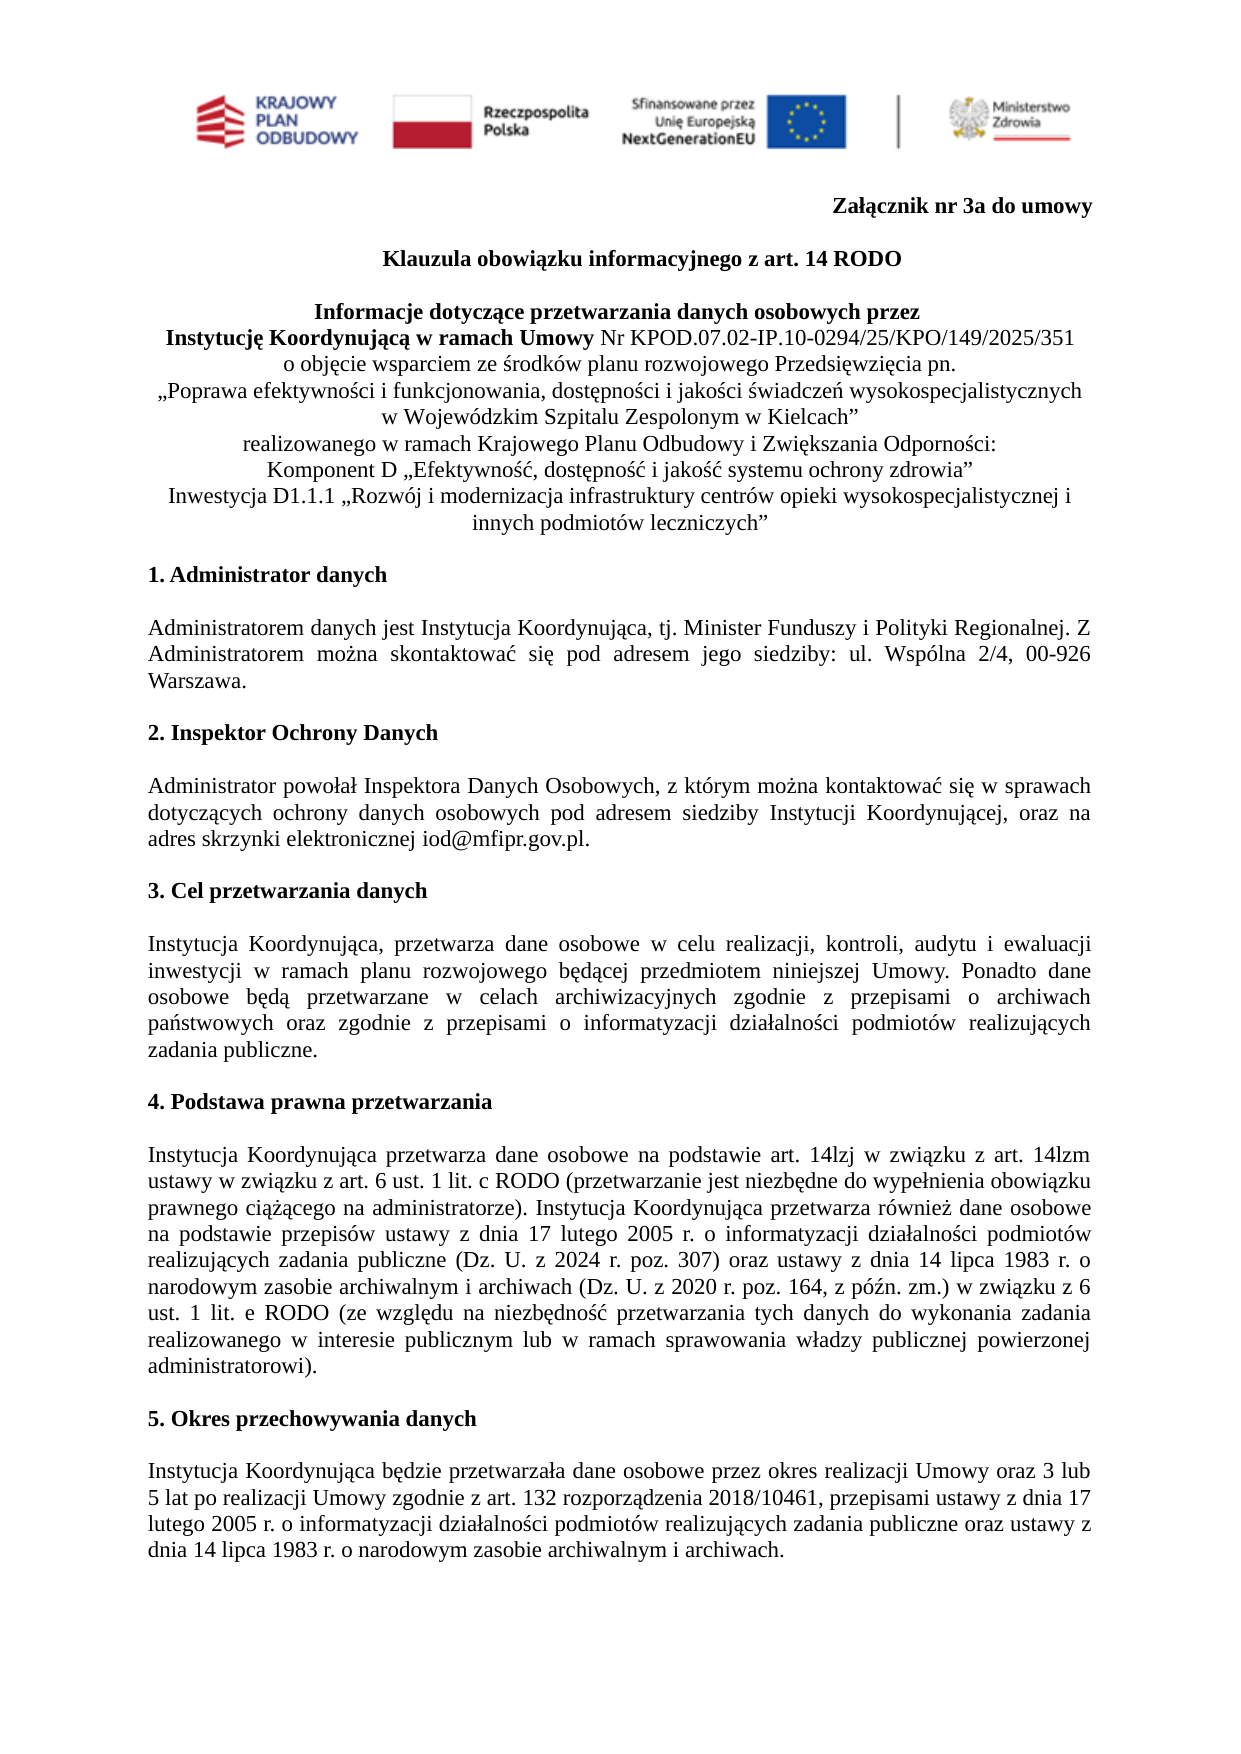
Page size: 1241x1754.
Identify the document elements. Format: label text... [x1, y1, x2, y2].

text o objęcie wsparciem ze środków planu rozwojowego Przedsięwzięcia pn. [148, 351, 1093, 377]
text Komponent D „Efektywność, dostępność i jakość systemu ochrony zdrowia” [148, 456, 1093, 482]
text Instytucja Koordynująca, przetwarza dane osobowe w celu realizacji, kontroli, audytu i ewaluacji inwestycji w ramach planu rozwojowego będącej przedmiotem niniejszej Umowy. Ponadto dane osobowe będą przetwarzane w celach archiwizacyjnych zgodnie z przepisami o archiwach państwowych oraz zgodnie z przepisami o informatyzacji działalności podmiotów realizujących zadania publiczne. [148, 930, 1093, 1062]
picture [181, 73, 1088, 165]
text Instytucja Koordynująca będzie przetwarzała dane osobowe przez okres realizacji Umowy oraz 3 lub 5 lat po realizacji Umowy zgodnie z art. 132 rozporządzenia 2018/10461, przepisami ustawy z dnia 17 lutego 2005 r. o informatyzacji działalności podmiotów realizujących zadania publiczne oraz ustawy z dnia 14 lipca 1983 r. o narodowym zasobie archiwalnym i archiwach. [148, 1457, 1093, 1563]
text 1. Administrator danych [148, 561, 1093, 588]
text Instytucja Koordynująca przetwarza dane osobowe na podstawie art. 14lzj w związku z art. 14lzm ustawy w związku z art. 6 ust. 1 lit. c RODO (przetwarzanie jest niezbędne do wypełnienia obowiązku prawnego ciążącego na administratorze). Instytucja Koordynująca przetwarza również dane osobowe na podstawie przepisów ustawy z dnia 17 lutego 2005 r. o informatyzacji działalności podmiotów realizujących zadania publiczne (Dz. U. z 2024 r. poz. 307) oraz ustawy z dnia 14 lipca 1983 r. o narodowym zasobie archiwalnym i archiwach (Dz. U. z 2020 r. poz. 164, z późn. zm.) w związku z 6 ust. 1 lit. e RODO (ze względu na niezbędność przetwarzania tych danych do wykonania zadania realizowanego w interesie publicznym lub w ramach sprawowania władzy publicznej powierzonej administratorowi). [148, 1141, 1093, 1378]
text Administratorem danych jest Instytucja Koordynująca, tj. Minister Funduszy i Polityki Regionalnej. Z Administratorem można skontaktować się pod adresem jego siedziby: ul. Wspólna 2/4, 00-926 Warszawa. [148, 614, 1093, 693]
text 2. Inspektor Ochrony Danych [148, 719, 1093, 746]
text 4. Podstawa prawna przetwarzania [148, 1088, 1093, 1115]
text Administrator powołał Inspektora Danych Osobowych, z którym można kontaktować się w sprawach dotyczących ochrony danych osobowych pod adresem siedziby Instytucji Koordynującej, oraz na adres skrzynki elektronicznej iod@mfipr.gov.pl. [148, 772, 1093, 851]
text „Poprawa efektywności i funkcjonowania, dostępności i jakości świadczeń wysokospecjalistycznych w Wojewódzkim Szpitalu Zespolonym w Kielcach” [148, 377, 1093, 429]
text realizowanego w ramach Krajowego Planu Odbudowy i Zwiększania Odporności: [148, 429, 1093, 456]
text 5. Okres przechowywania danych [148, 1405, 1093, 1431]
text Inwestycja D1.1.1 „Rozwój i modernizacja infrastruktury centrów opieki wysokospecjalistycznej i innych podmiotów leczniczych” [148, 482, 1093, 535]
list Klauzula obowiązku informacyjnego z art. 14 RODO [192, 245, 1093, 271]
text Załącznik nr 3a do umowy [148, 192, 1093, 219]
text 3. Cel przetwarzania danych [148, 878, 1093, 904]
text Informacje dotyczące przetwarzania danych osobowych przez Instytucję Koordynującą w ramach Umowy Nr KPOD.07.02-IP.10-0294/25/KPO/149/2025/351 [148, 298, 1093, 351]
